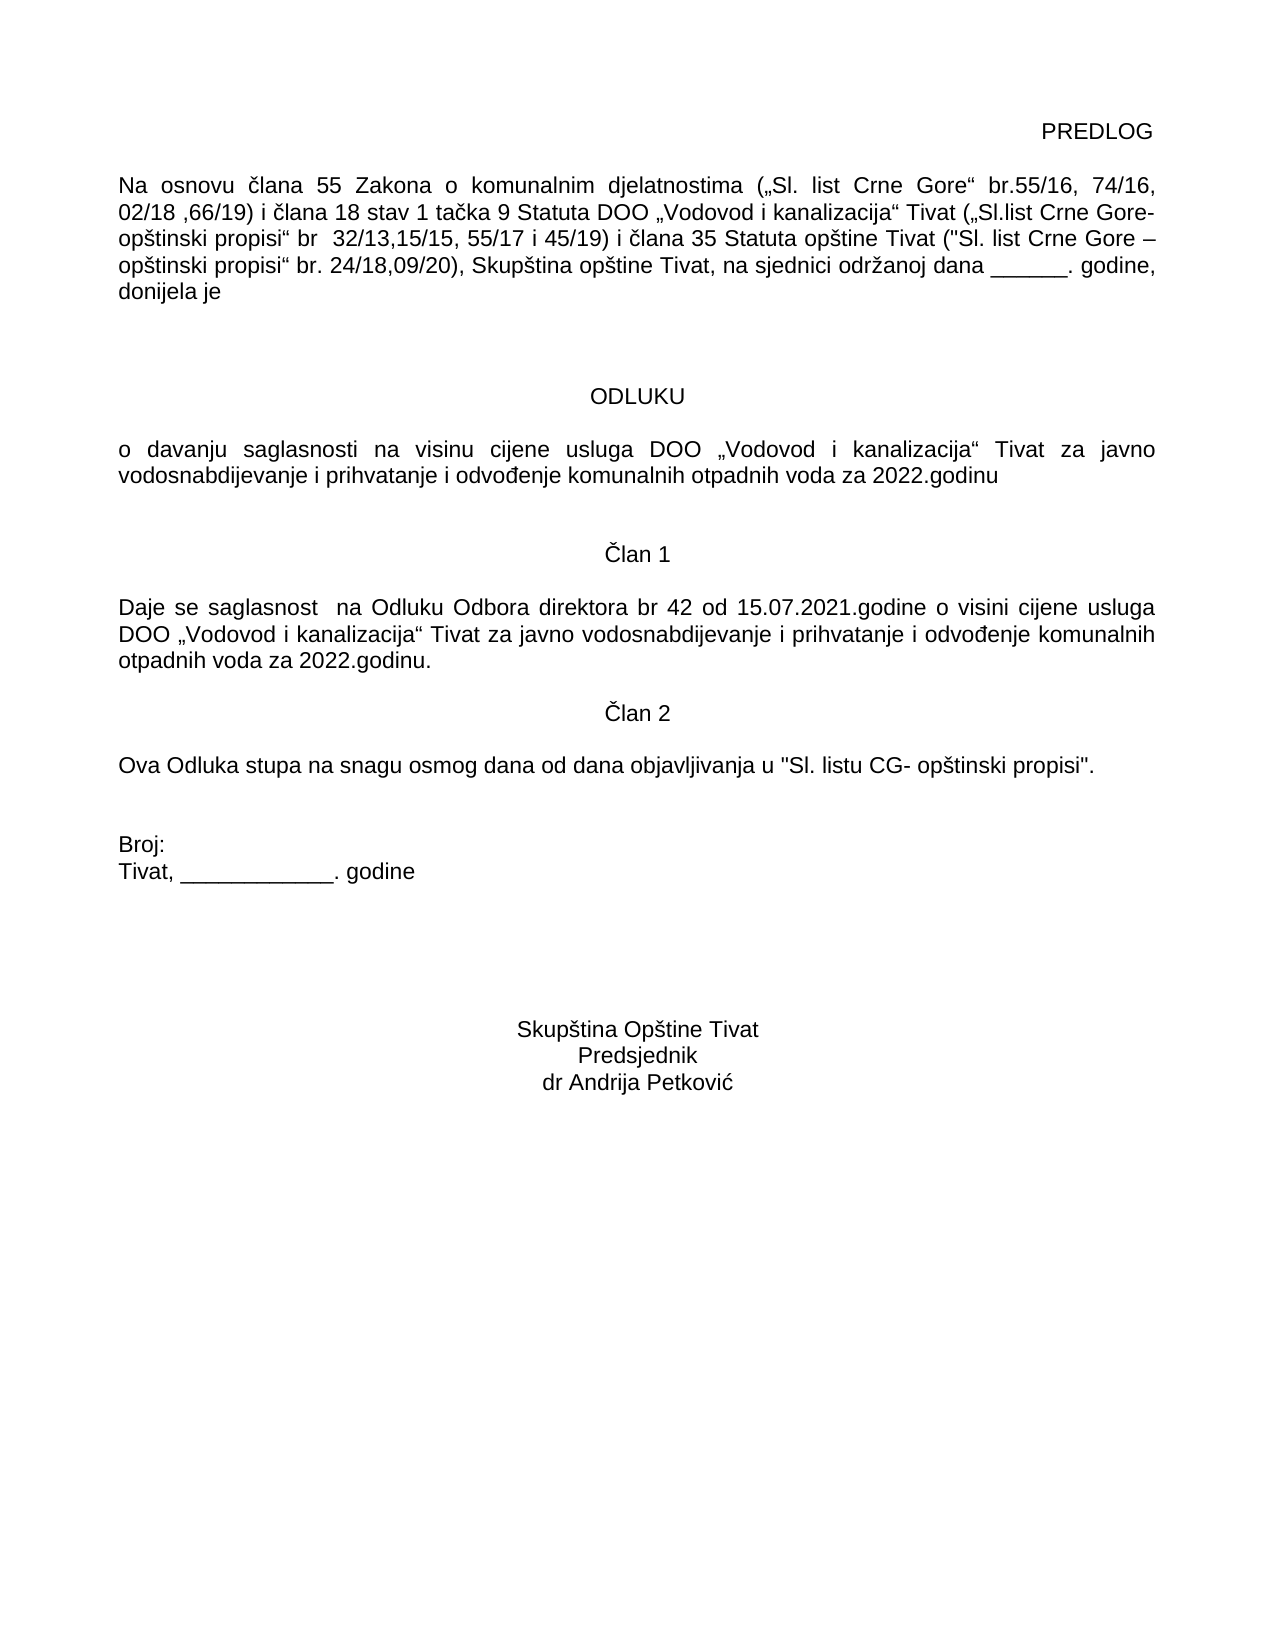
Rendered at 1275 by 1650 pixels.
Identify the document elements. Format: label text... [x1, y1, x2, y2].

text o davanju saglasnosti na visinu cijene usluga DOO „Vodovod i kanalizacija“ Tivat za javno vodosnabdijevanje i prihvatanje i odvođenje komunalnih otpadnih voda za 2022.godinu [118, 436, 1157, 489]
text Broj: [118, 831, 1157, 858]
text Predsjednik [118, 1042, 1157, 1068]
text ODLUKU [118, 383, 1157, 410]
text Skupština Opštine Tivat [118, 1016, 1157, 1042]
text dr Andrija Petković [118, 1068, 1157, 1095]
text Član 1 [118, 541, 1157, 568]
text Ova Odluka stupa na snagu osmog dana od dana objavljivanja u "Sl. listu CG- opštinski propisi". [118, 752, 1157, 779]
text Na osnovu člana 55 Zakona o komunalnim djelatnostima („Sl. list Crne Gore“ br.55/16, 74/16, 02/18 ,66/19) i člana 18 stav 1 tačka 9 Statuta DOO „Vodovod i kanalizacija“ Tivat („Sl.list Crne Gore-opštinski propisi“ br 32/13,15/15, 55/17 i 45/19) i člana 35 Statuta opštine Tivat ("Sl. list Crne Gore – opštinski propisi“ br. 24/18,09/20), Skupština opštine Tivat, na sjednici održanoj dana ______. godine, donijela je [118, 172, 1157, 304]
text Daje se saglasnost na Odluku Odbora direktora br 42 od 15.07.2021.godine o visini cijene usluga DOO „Vodovod i kanalizacija“ Tivat za javno vodosnabdijevanje i prihvatanje i odvođenje komunalnih otpadnih voda za 2022.godinu. [118, 594, 1157, 673]
text Tivat, ____________. godine [118, 858, 1157, 884]
text Član 2 [118, 699, 1157, 726]
text PREDLOG [929, 118, 1157, 144]
